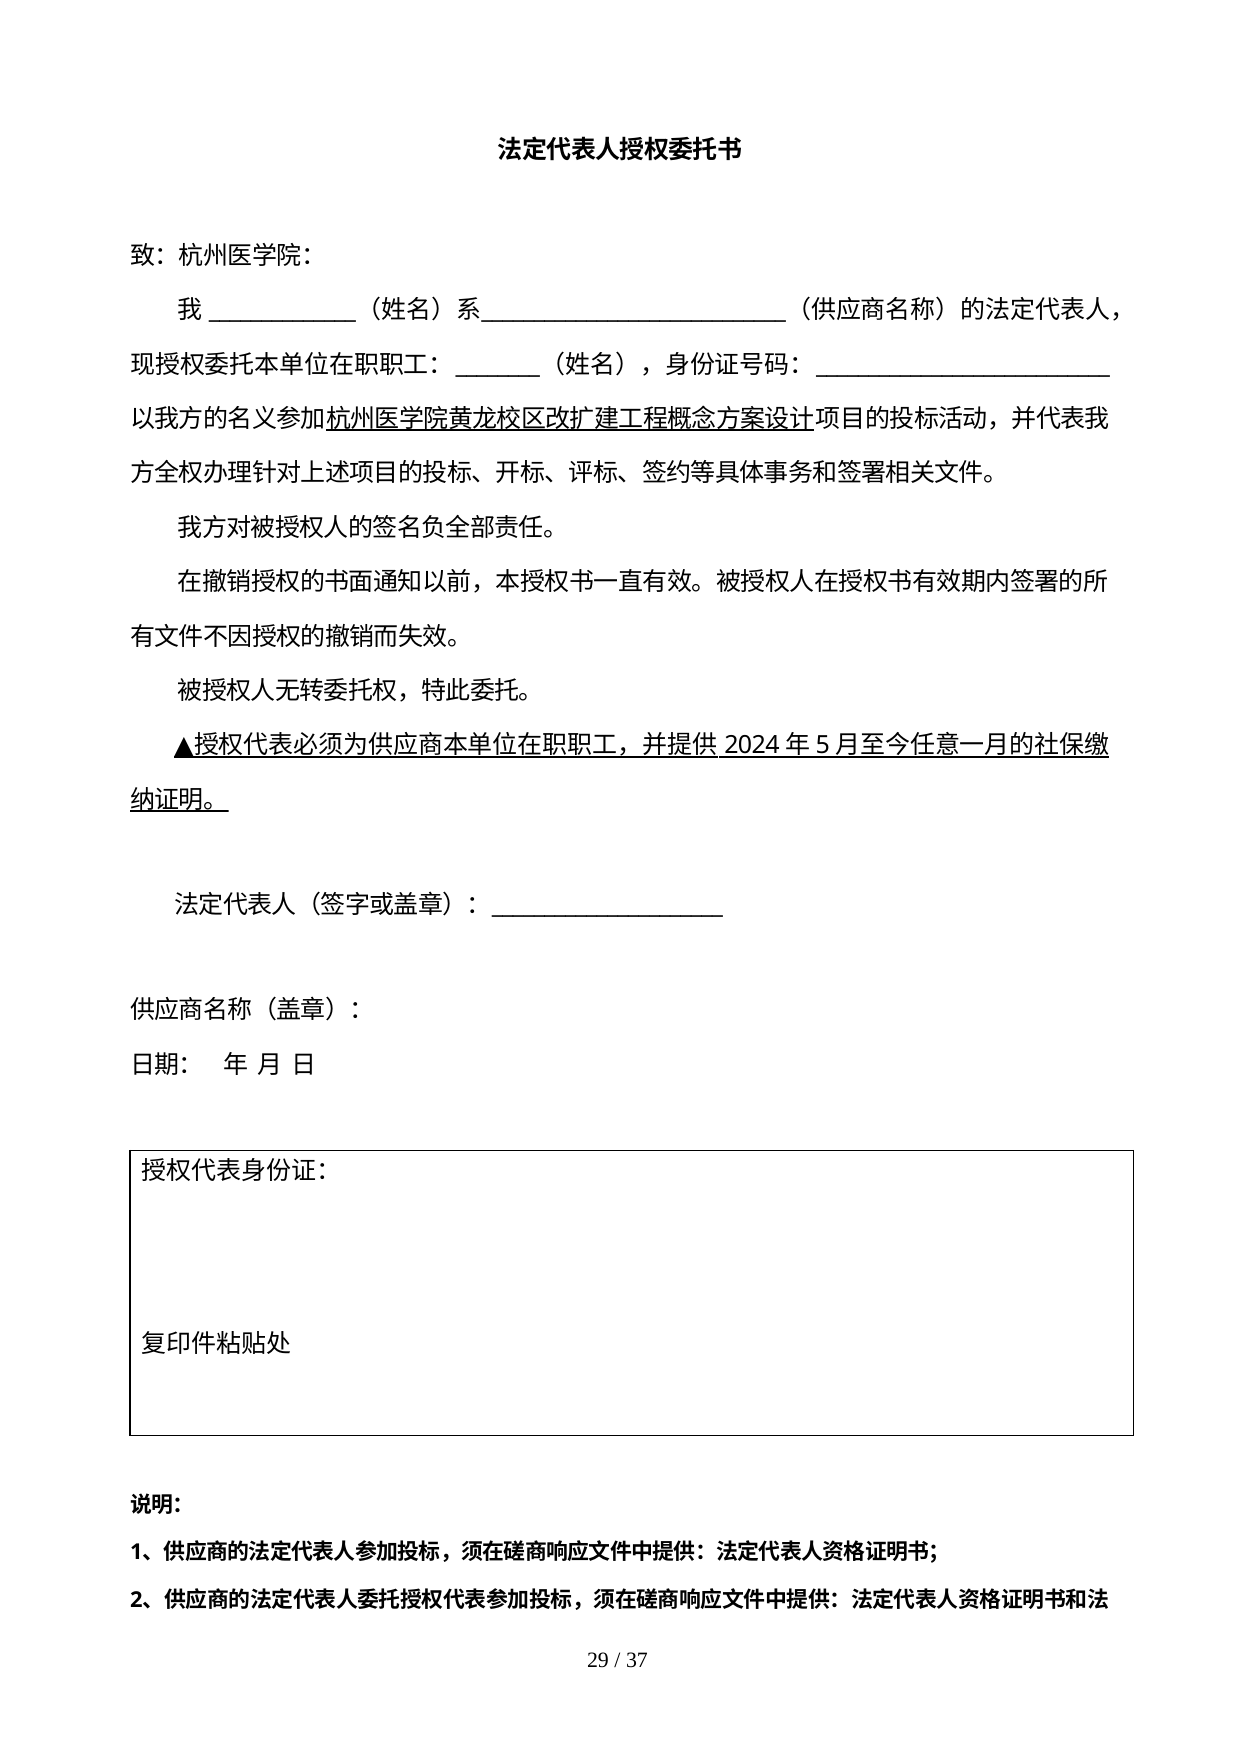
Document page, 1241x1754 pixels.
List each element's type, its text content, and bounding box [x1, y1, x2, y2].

text ▲授权代表必须为供应商本单位在职职工，并提供2024年5月至今任意一月的社保缴纳证明。 [130, 725, 1110, 815]
text 法定代表人授权委托书 [130, 130, 1110, 166]
text 致：杭州医学院： [130, 235, 1110, 272]
text 我方对被授权人的签名负全部责任。 [130, 507, 1110, 543]
text 在撤销授权的书面通知以前，本授权书一直有效。被授权人在授权书有效期内签署的所有文件不因授权的撤销而失效。 [130, 562, 1110, 652]
table_header 授权代表身份证： 复印件粘贴处 [131, 1151, 1133, 1435]
text 被授权人无转委托权，特此委托。 [130, 670, 1110, 707]
text 法定代表人（签字或盖章）：______________________ [130, 884, 1110, 921]
text 说明： [130, 1487, 1110, 1518]
text 日期： 年 月 日 [130, 1044, 1110, 1081]
text 供应商名称（盖章）： [130, 990, 1110, 1026]
text 我 ______________（姓名）系_____________________________（供应商名称）的法定代表人，现授权委托本单位在职职工：________（姓名），身份证号码：____________________________以我方的名义参加杭州医学院黄龙校区改扩建工程概念方案设计项目的投标活动，并代表我方全权办理针对上述项目的投标、开标、评标、签约等具体事务和签署相关文件。 [130, 290, 1110, 489]
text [130, 1582, 1110, 1614]
text 1、供应商的法定代表人参加投标，须在磋商响应文件中提供：法定代表人资格证明书； [130, 1534, 1110, 1566]
